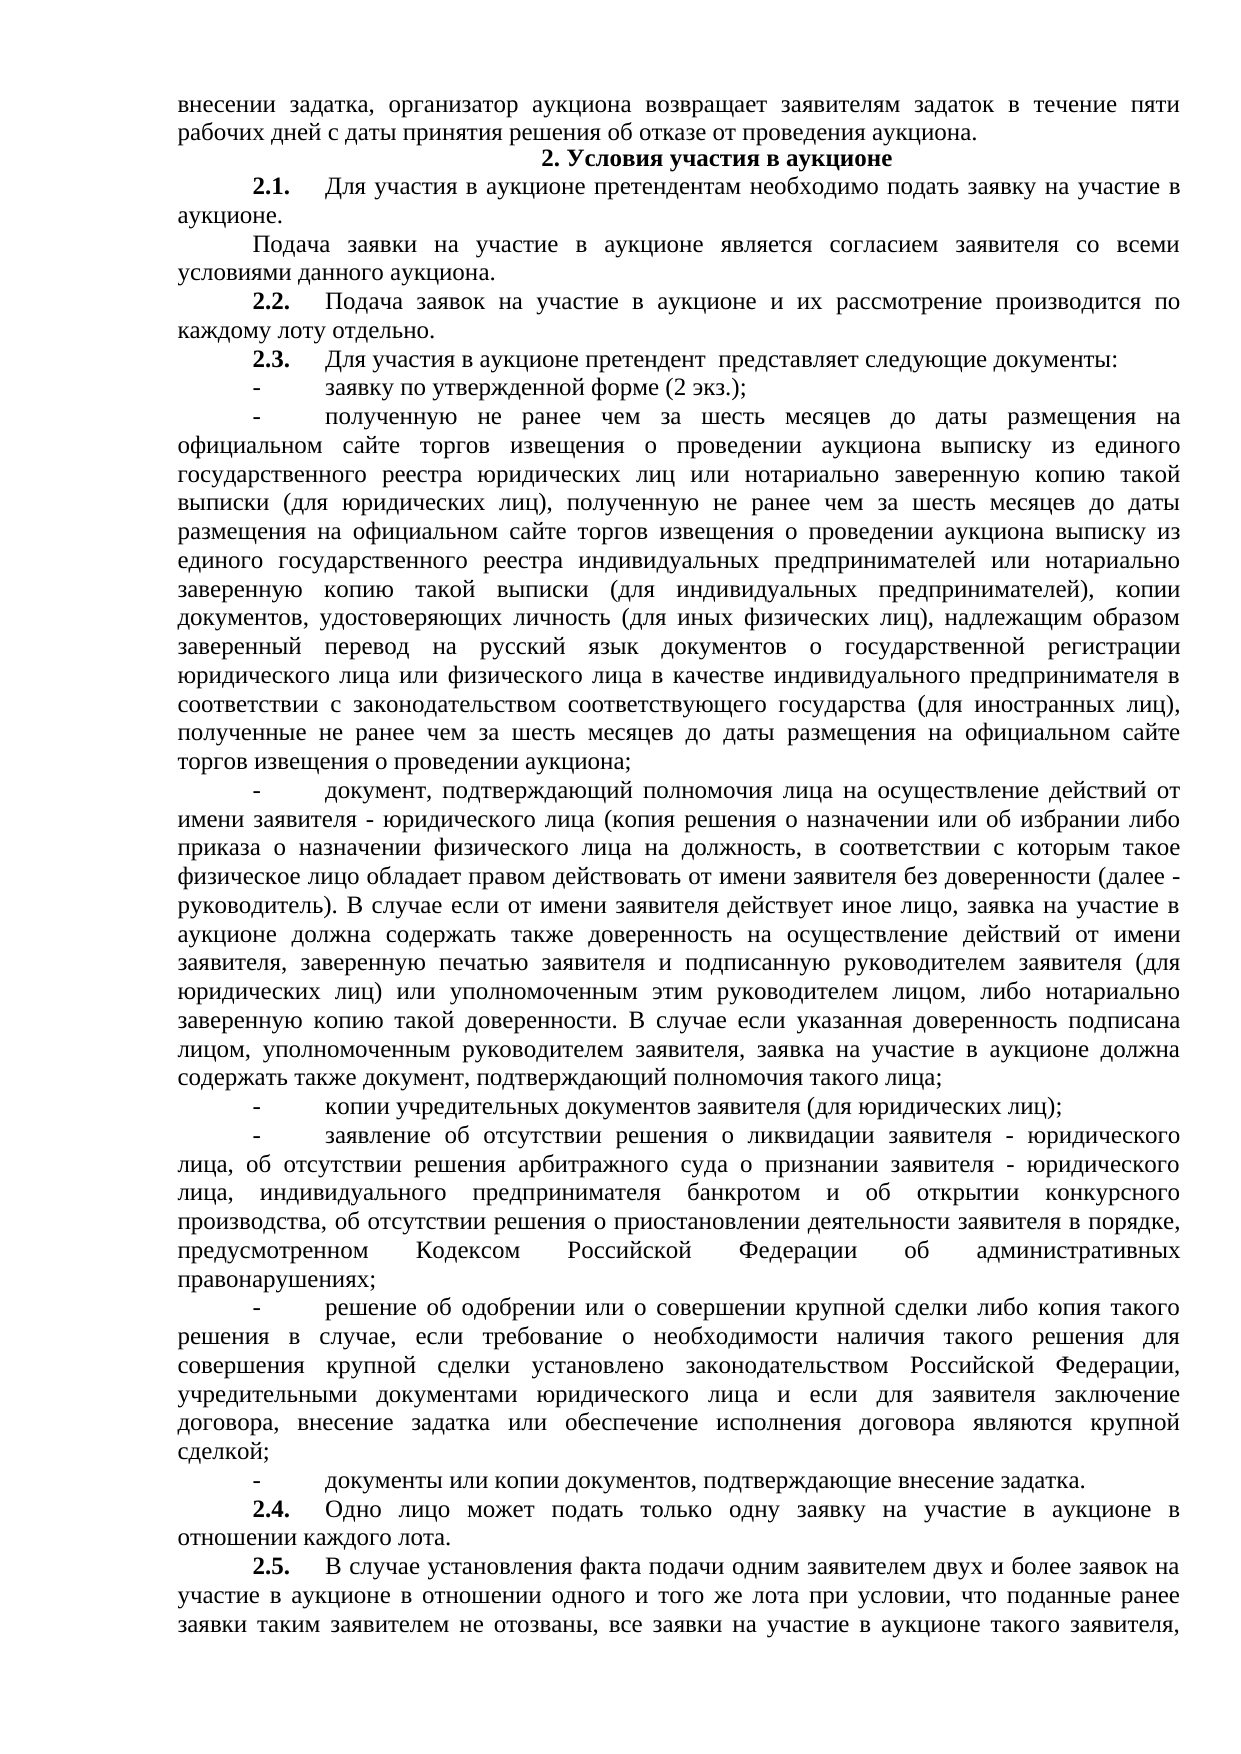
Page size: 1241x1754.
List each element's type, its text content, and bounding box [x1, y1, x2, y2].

text - заявление об отсутствии решения о ликвидации заявителя - юридического лица, об отсутствии решения арбитражного суда о признании заявителя - юридического лица, индивидуального предпринимателя банкротом и об открытии конкурсного производства, об отсутствии решения о приостановлении деятельности заявителя в порядке, предусмотренном Кодексом Российской Федерации об административных правонарушениях; [177, 1120, 1181, 1292]
text 2.4. Одно лицо может подать только одну заявку на участие в аукционе в отношении каждого лота. [177, 1494, 1181, 1551]
text - документы или копии документов, подтверждающие внесение задатка. [177, 1465, 1181, 1494]
text Подача заявки на участие в аукционе является согласием заявителя со всеми условиями данного аукциона. [177, 229, 1181, 286]
text - заявку по утвержденной форме (2 экз.); [177, 372, 1181, 401]
text 2.1. Для участия в аукционе претендентам необходимо подать заявку на участие в аукционе. [177, 171, 1181, 229]
text - полученную не ранее чем за шесть месяцев до даты размещения на официальном сайте торгов извещения о проведении аукциона выписку из единого государственного реестра юридических лиц или нотариально заверенную копию такой выписки (для юридических лиц), полученную не ранее чем за шесть месяцев до даты размещения на официальном сайте торгов извещения о проведении аукциона выписку из единого государственного реестра индивидуальных предпринимателей или нотариально заверенную копию такой выписки (для индивидуальных предпринимателей), копии документов, удостоверяющих личность (для иных физических лиц), надлежащим образом заверенный перевод на русский язык документов о государственной регистрации юридического лица или физического лица в качестве индивидуального предпринимателя в соответствии с законодательством соответствующего государства (для иностранных лиц), полученные не ранее чем за шесть месяцев до даты размещения на официальном сайте торгов извещения о проведении аукциона; [177, 401, 1181, 775]
text 2. Условия участия в аукционе [177, 146, 1181, 171]
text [177, 1551, 1181, 1637]
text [177, 89, 1181, 146]
text 2.2. Подача заявок на участие в аукционе и их рассмотрение производится по каждому лоту отдельно. [177, 286, 1181, 344]
text 2.3. Для участия в аукционе претендент представляет следующие документы: [177, 344, 1181, 372]
text - документ, подтверждающий полномочия лица на осуществление действий от имени заявителя - юридического лица (копия решения о назначении или об избрании либо приказа о назначении физического лица на должность, в соответствии с которым такое физическое лицо обладает правом действовать от имени заявителя без доверенности (далее - руководитель). В случае если от имени заявителя действует иное лицо, заявка на участие в аукционе должна содержать также доверенность на осуществление действий от имени заявителя, заверенную печатью заявителя и подписанную руководителем заявителя (для юридических лиц) или уполномоченным этим руководителем лицом, либо нотариально заверенную копию такой доверенности. В случае если указанная доверенность подписана лицом, уполномоченным руководителем заявителя, заявка на участие в аукционе должна содержать также документ, подтверждающий полномочия такого лица; [177, 775, 1181, 1091]
text - копии учредительных документов заявителя (для юридических лиц); [177, 1091, 1181, 1120]
text - решение об одобрении или о совершении крупной сделки либо копия такого решения в случае, если требование о необходимости наличия такого решения для совершения крупной сделки установлено законодательством Российской Федерации, учредительными документами юридического лица и если для заявителя заключение договора, внесение задатка или обеспечение исполнения договора являются крупной сделкой; [177, 1292, 1181, 1465]
